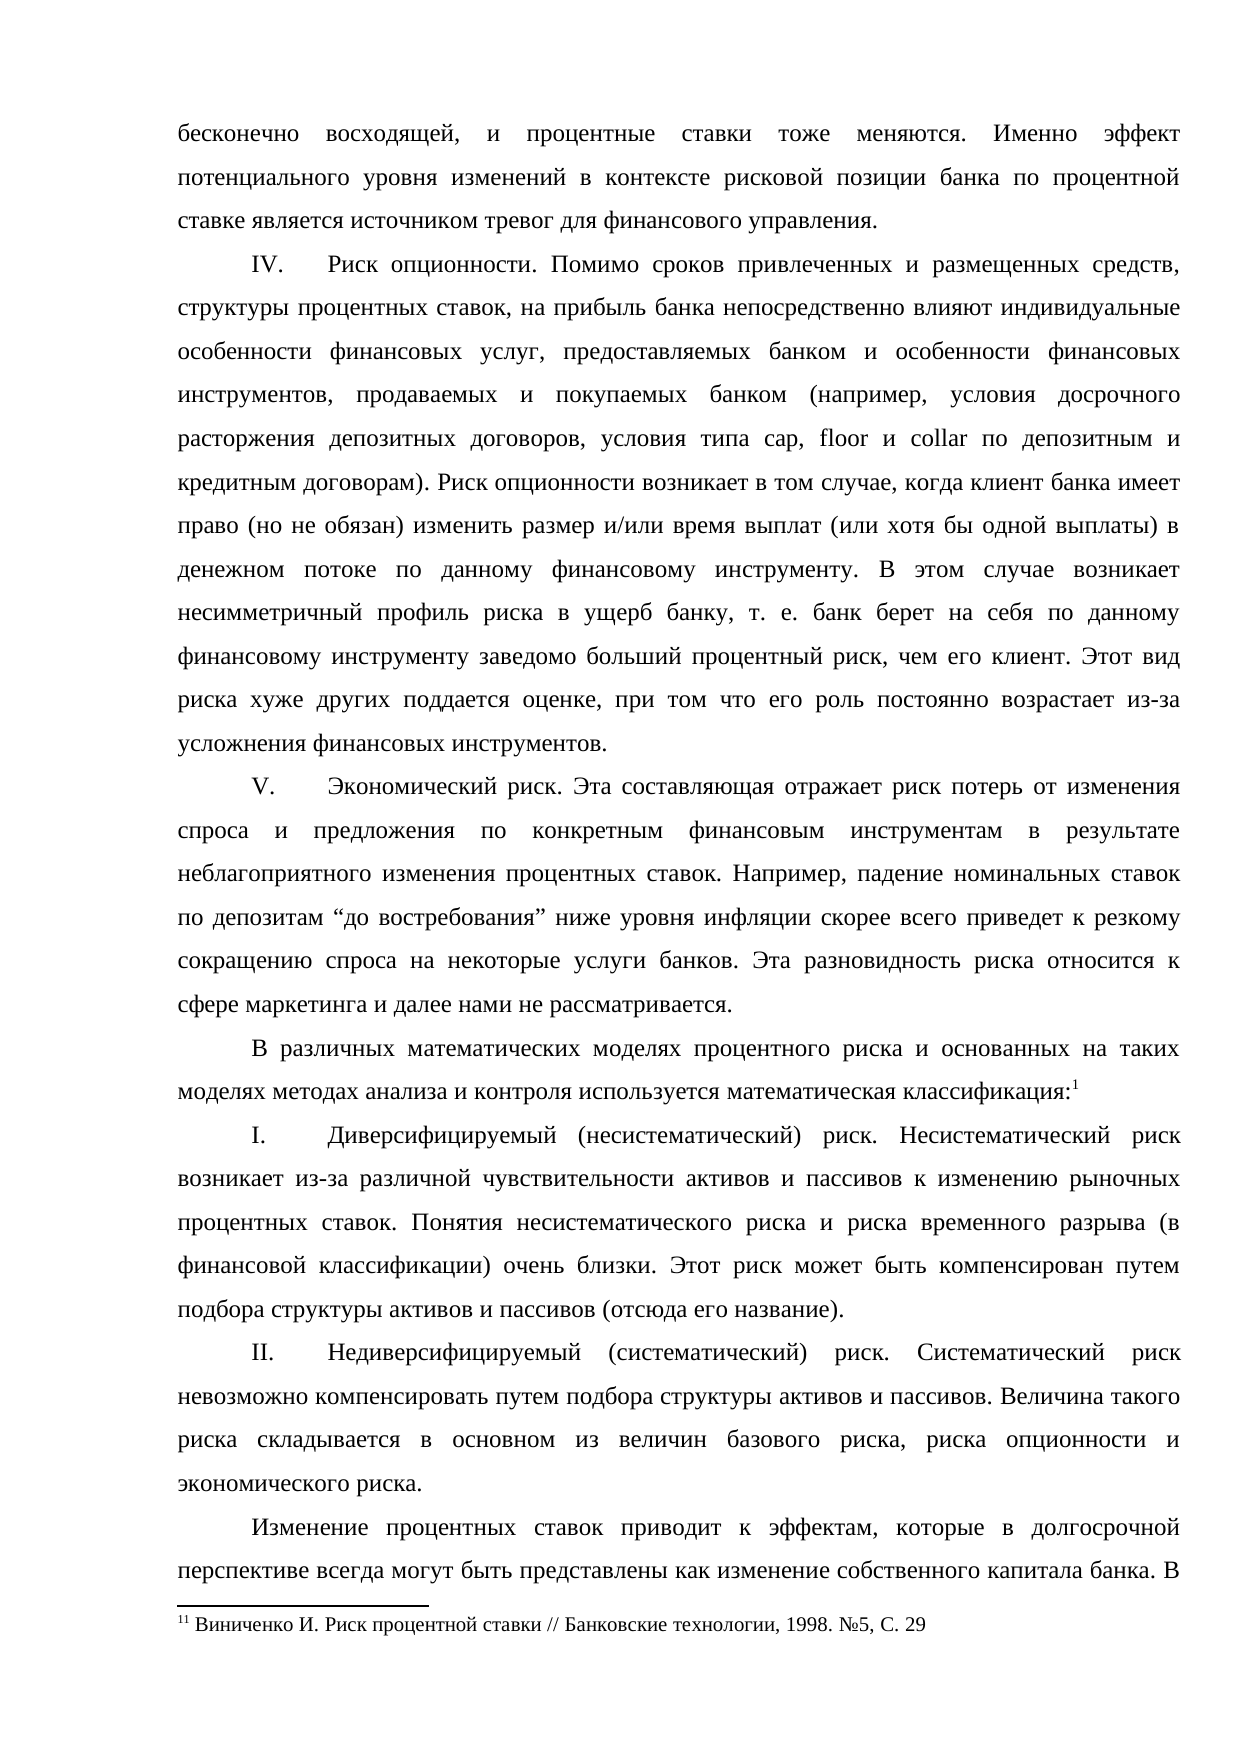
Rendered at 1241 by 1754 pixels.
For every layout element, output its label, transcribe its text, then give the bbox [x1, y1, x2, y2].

text V. Экономический риск. Эта составляющая отражает риск потерь от изменения спроса и предложения по конкретным финансовым инструментам в результате неблагоприятного изменения процентных ставок. Например, падение номинальных ставок по депозитам “до востребования” ниже уровня инфляции скорее всего приведет к резкому сокращению спроса на некоторые услуги банков. Эта разновидность риска относится к сфере маркетинга и далее нами не рассматривается. [177, 771, 1181, 1018]
text IV. Риск опционности. Помимо сроков привлеченных и размещенных средств, структуры процентных ставок, на прибыль банка непосредственно влияют индивидуальные особенности финансовых услуг, предоставляемых банком и особенности финансовых инструментов, продаваемых и покупаемых банком (например, условия досрочного расторжения депозитных договоров, условия типа cap, floor и collar по депозитным и кредитным договорам). Риск опционности возникает в том случае, когда клиент банка имеет право (но не обязан) изменить размер и/или время выплат (или хотя бы одной выплаты) в денежном потоке по данному финансовому инструменту. В этом случае возникает несимметричный профиль риска в ущерб банку, т. е. банк берет на себя по данному финансовому инструменту заведомо больший процентный риск, чем его клиент. Этот вид риска хуже других поддается оценке, при том что его роль постоянно возрастает из-за усложнения финансовых инструментов. [177, 249, 1181, 757]
text В различных математических моделях процентного риска и основанных на таких моделях методах анализа и контроля используется математическая классификация:1 [177, 1032, 1181, 1105]
text II. Недиверсифицируемый (систематический) риск. Систематический риск невозможно компенсировать путем подбора структуры активов и пассивов. Величина такого риска складывается в основном из величин базового риска, риска опционности и экономического риска. [177, 1337, 1181, 1497]
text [177, 1511, 1181, 1584]
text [177, 118, 1181, 234]
text I. Диверсифицируемый (несистематический) риск. Несистематический риск возникает из-за различной чувствительности активов и пассивов к изменению рыночных процентных ставок. Понятия несистематического риска и риска временного разрыва (в финансовой классификации) очень близки. Этот риск может быть компенсирован путем подбора структуры активов и пассивов (отсюда его название). [177, 1119, 1181, 1323]
